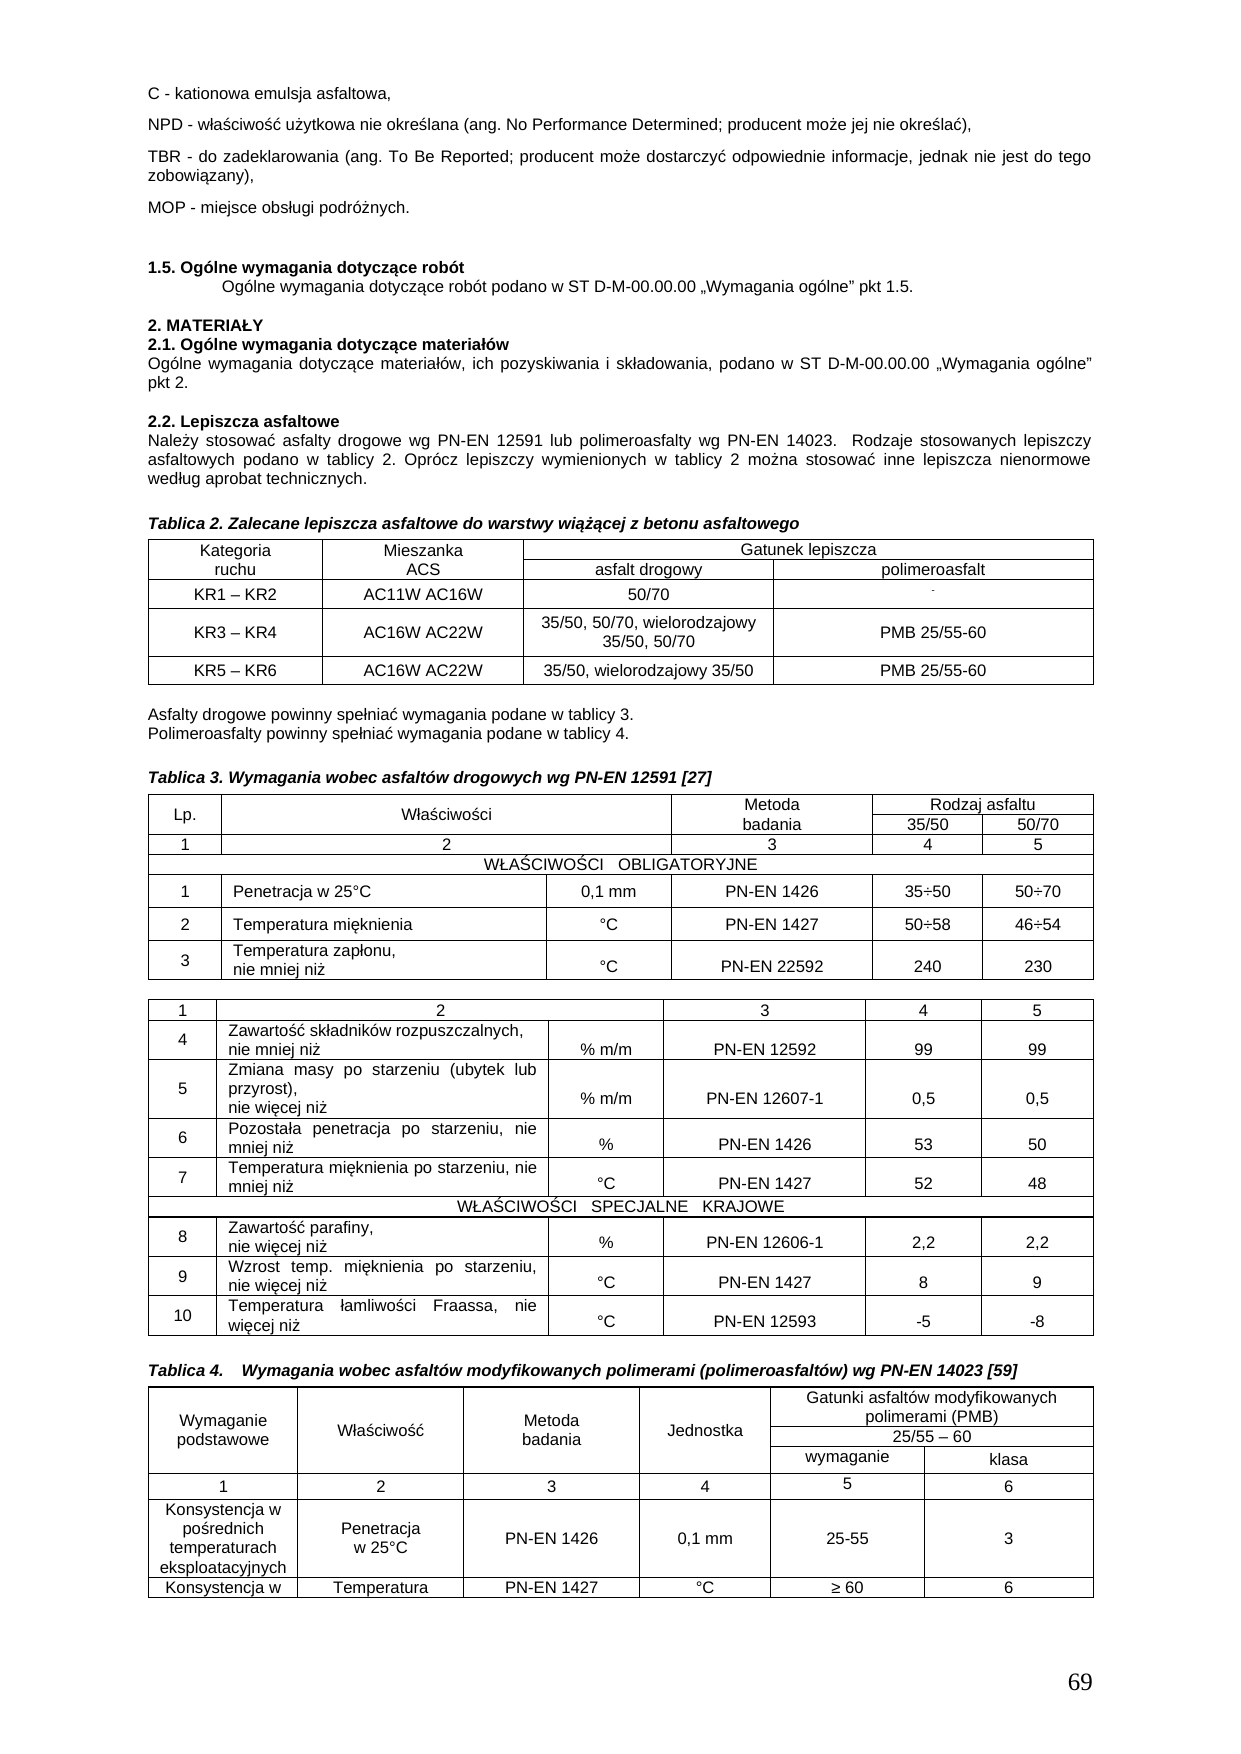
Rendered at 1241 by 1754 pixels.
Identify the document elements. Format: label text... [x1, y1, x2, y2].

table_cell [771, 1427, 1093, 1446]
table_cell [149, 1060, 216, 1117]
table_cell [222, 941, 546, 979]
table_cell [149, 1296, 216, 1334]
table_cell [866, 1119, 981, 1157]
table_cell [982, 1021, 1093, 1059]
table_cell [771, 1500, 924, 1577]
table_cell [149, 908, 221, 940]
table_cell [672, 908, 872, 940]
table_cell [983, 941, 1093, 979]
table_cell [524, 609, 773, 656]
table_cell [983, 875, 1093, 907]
text TBR - do zadeklarowania (ang. To Be Reported; producent może dostarczyć odpowiednie informacje, jednak nie jest do tego zobowiązany), [148, 147, 1092, 185]
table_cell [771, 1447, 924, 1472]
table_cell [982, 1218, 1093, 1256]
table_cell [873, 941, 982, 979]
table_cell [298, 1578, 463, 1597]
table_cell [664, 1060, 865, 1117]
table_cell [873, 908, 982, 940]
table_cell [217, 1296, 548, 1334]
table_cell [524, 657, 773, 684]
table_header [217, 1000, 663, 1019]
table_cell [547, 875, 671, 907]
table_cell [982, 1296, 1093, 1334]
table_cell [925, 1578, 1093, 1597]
text Asfalty drogowe powinny spełniać wymagania podane w tablicy 3. [148, 704, 1092, 723]
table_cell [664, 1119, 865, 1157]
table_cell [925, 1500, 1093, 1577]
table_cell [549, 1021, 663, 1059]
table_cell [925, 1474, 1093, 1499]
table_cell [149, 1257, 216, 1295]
text Należy stosować asfalty drogowe wg PN-EN 12591 lub polimeroasfalty wg PN-EN 14023. Rodzaje stosowanych lepiszczy asfaltowych podano w tablicy 2. Oprócz lepiszczy wymienionych w tablicy 2 można stosować inne lepiszcza nienormowe według aprobat technicznych. [148, 431, 1092, 488]
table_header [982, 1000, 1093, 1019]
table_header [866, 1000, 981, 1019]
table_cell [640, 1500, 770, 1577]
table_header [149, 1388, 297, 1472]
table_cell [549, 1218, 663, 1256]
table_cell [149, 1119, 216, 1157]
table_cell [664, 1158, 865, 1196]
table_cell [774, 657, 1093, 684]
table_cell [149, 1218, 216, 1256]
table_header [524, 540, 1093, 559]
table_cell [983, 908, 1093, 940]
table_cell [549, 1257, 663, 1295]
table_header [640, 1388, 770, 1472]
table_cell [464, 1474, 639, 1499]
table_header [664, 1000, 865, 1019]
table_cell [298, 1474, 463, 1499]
text Ogólne wymagania dotyczące robót podano w ST D-M-00.00.00 „Wymagania ogólne” pkt 1.5. [148, 277, 1092, 296]
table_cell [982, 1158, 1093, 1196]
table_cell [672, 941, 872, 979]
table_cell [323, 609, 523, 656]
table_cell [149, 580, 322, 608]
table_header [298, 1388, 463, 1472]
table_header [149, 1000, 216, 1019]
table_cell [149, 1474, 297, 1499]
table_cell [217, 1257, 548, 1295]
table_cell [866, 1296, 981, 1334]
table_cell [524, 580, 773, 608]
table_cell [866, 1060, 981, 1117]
text 1.5. Ogólne wymagania dotyczące robót [148, 258, 1092, 277]
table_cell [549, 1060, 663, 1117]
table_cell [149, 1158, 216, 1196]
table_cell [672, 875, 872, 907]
text Polimeroasfalty powinny spełniać wymagania podane w tablicy 4. [148, 723, 1092, 743]
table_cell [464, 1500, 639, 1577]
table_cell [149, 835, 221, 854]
text 2.2. Lepiszcza asfaltowe [148, 411, 1092, 431]
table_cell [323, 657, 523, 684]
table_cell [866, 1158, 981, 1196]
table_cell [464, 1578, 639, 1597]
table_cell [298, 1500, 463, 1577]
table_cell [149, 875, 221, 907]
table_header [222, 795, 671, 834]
text NPD - właściwość użytkowa nie określana (ang. No Performance Determined; producent może jej nie określać), [148, 115, 1092, 134]
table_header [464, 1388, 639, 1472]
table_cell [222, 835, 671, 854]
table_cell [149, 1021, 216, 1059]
text Tablica 3. Wymagania wobec asfaltów drogowych wg PN-EN 12591 [27] [148, 768, 1092, 787]
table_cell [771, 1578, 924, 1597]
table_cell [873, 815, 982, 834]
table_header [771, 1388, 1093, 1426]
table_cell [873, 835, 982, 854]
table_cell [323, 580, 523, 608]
text 2.1. Ogólne wymagania dotyczące materiałów [148, 335, 1092, 354]
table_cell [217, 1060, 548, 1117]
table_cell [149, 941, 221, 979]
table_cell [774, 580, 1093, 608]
text Ogólne wymagania dotyczące materiałów, ich pozyskiwania i składowania, podano w ST D-M-00.00.00 „Wymagania ogólne” pkt 2. [148, 354, 1092, 392]
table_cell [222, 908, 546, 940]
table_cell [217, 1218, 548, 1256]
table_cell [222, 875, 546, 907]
text Tablica 4. Wymagania wobec asfaltów modyfikowanych polimerami (polimeroasfaltów) wg PN-EN 14023 [59] [148, 1361, 1092, 1380]
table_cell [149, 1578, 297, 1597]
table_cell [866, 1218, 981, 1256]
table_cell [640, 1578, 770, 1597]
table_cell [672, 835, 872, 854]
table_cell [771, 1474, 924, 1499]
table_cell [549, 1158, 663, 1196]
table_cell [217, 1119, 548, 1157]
text Tablica 2. Zalecane lepiszcza asfaltowe do warstwy wiążącej z betonu asfaltowego [148, 513, 1092, 533]
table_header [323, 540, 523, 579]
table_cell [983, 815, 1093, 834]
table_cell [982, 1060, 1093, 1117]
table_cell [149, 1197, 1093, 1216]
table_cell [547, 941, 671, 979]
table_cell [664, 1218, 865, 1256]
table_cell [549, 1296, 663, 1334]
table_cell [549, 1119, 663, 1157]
text 2. MATERIAŁY [148, 316, 1092, 335]
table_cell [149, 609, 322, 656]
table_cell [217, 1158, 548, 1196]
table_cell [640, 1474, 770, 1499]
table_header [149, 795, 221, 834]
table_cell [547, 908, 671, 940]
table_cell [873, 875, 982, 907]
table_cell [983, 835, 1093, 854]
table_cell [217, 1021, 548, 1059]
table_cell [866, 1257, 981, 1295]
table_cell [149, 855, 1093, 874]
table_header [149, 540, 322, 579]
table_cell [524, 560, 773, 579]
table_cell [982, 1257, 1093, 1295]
text MOP - miejsce obsługi podróżnych. [148, 198, 1092, 217]
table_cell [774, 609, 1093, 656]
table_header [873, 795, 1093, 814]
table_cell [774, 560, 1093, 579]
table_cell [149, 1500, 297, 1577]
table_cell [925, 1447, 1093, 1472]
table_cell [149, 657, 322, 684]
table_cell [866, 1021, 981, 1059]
text C - kationowa emulsja asfaltowa, [148, 83, 1092, 103]
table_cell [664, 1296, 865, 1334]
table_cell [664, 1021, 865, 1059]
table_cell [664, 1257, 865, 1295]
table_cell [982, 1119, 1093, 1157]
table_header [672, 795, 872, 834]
